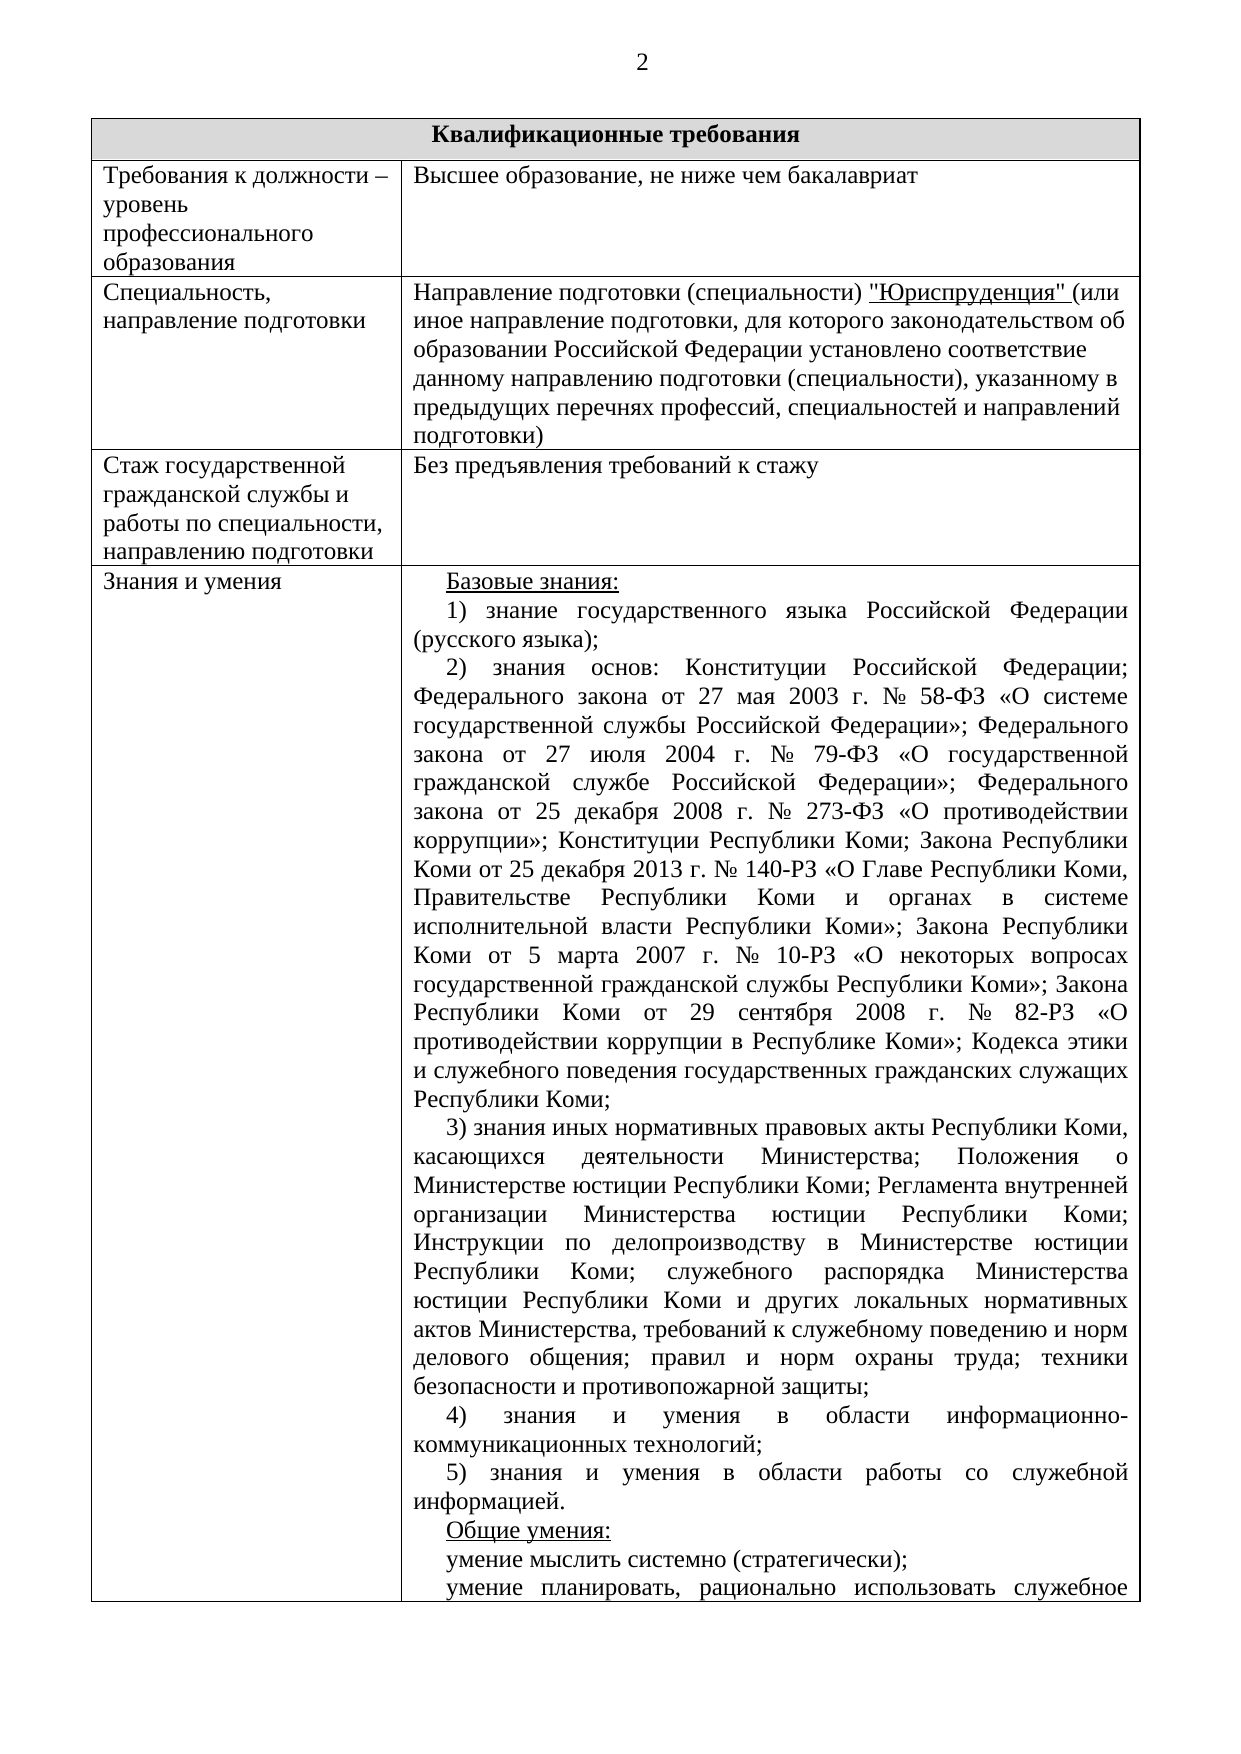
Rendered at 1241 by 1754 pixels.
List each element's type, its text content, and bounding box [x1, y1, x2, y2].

table_cell Направление подготовки (специальности) "Юриспруденция" (или иное направление подготовки, для которого законодательством об образовании Российской Федерации установлено соответствие данному направлению подготовки (специальности), указанному в предыдущих перечнях профессий, специальностей и направлений подготовки) [402, 277, 1139, 449]
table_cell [402, 566, 1139, 1601]
table_cell Специальность, направление подготовки [92, 277, 401, 449]
table_cell Квалификационные требования [92, 119, 1139, 159]
table_cell Знания и умения [92, 566, 401, 1601]
table_cell Без предъявления требований к стажу [402, 450, 1139, 565]
table_cell Стаж государственной гражданской службы и работы по специальности, направлению подготовки [92, 450, 401, 565]
table_cell Требования к должности – уровень профессионального образования [92, 161, 401, 276]
table_cell Высшее образование, не ниже чем бакалавриат [402, 161, 1139, 276]
